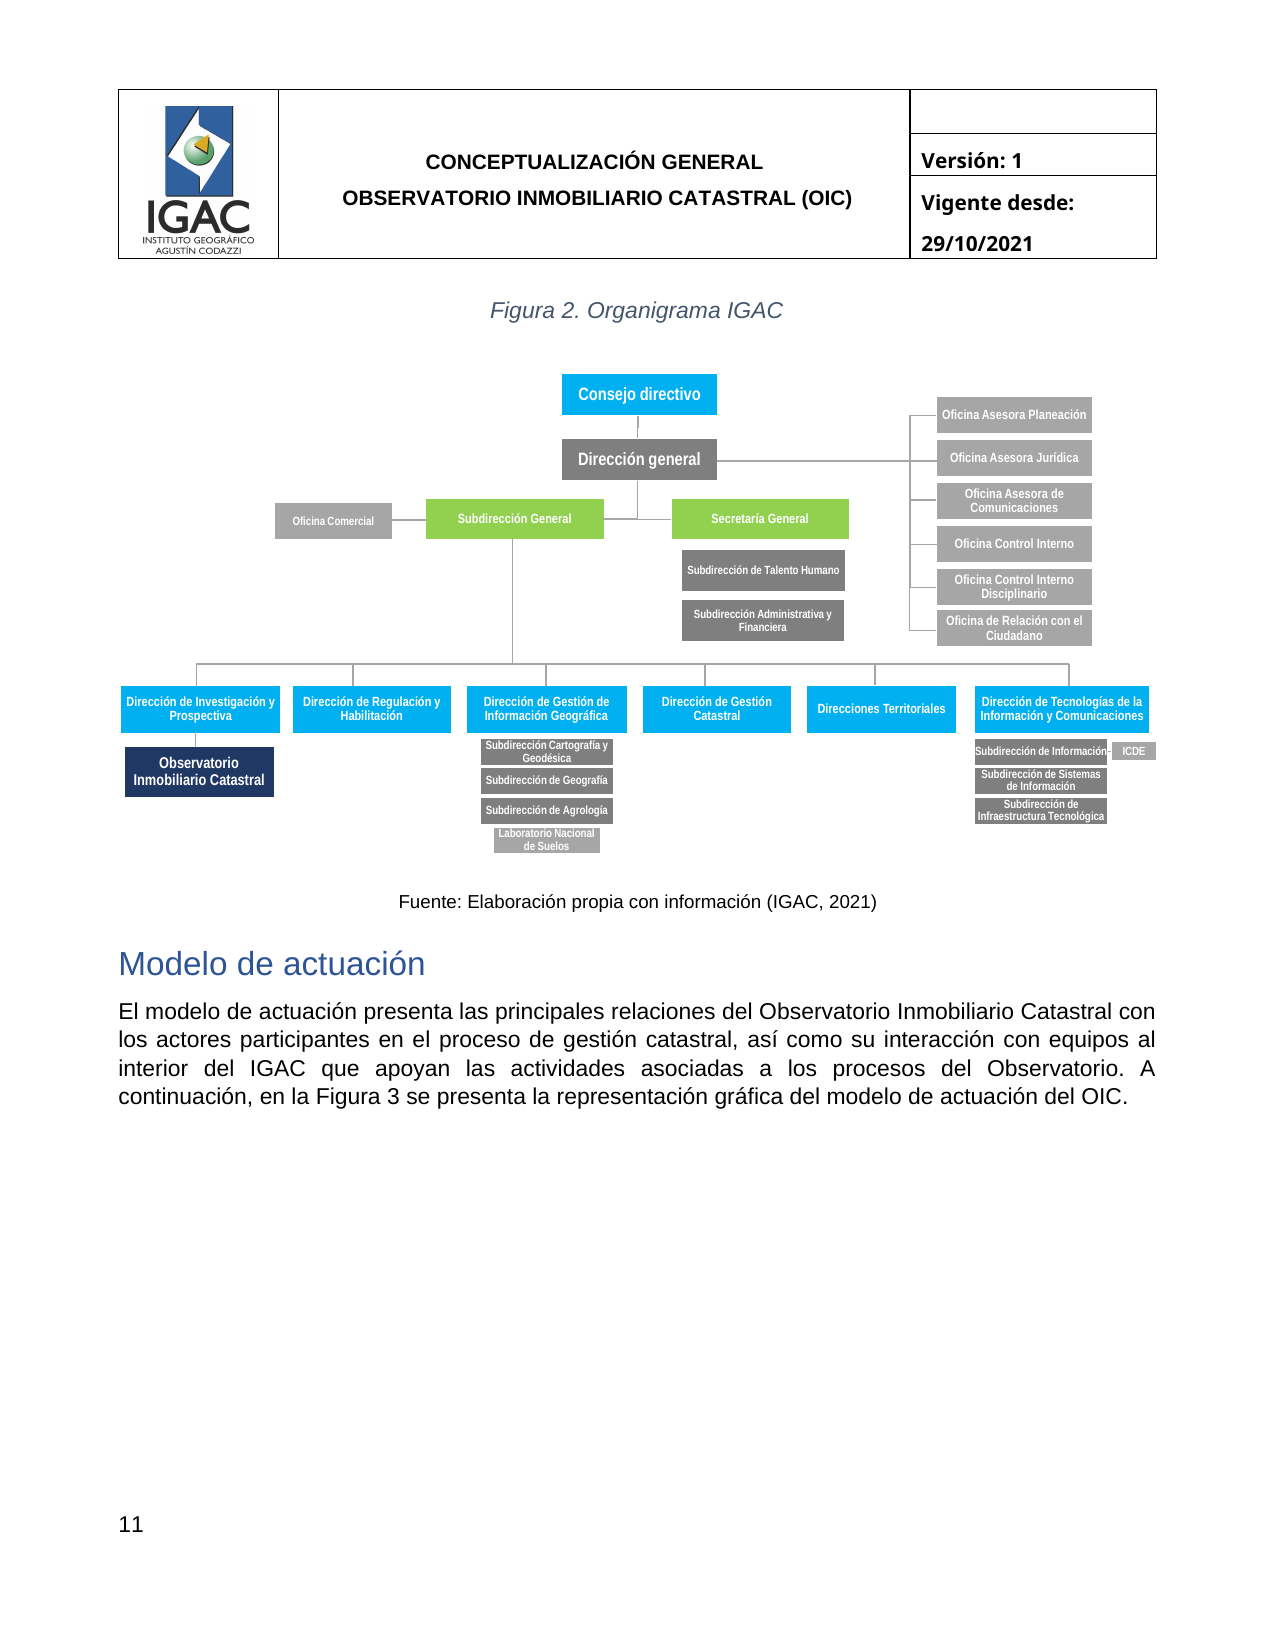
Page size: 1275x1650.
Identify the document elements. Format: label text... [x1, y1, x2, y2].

text Fuente: Elaboración propia con información [118, 891, 1157, 913]
picture [143, 106, 254, 254]
text Figura 2. Organigrama IGAC [118, 297, 1157, 324]
subtitle Modelo de actuación [118, 944, 1157, 982]
text El modelo de actuación presenta las principales relaciones del Observatorio Inmobiliario Catastral con los actores participantes en el proceso de gestión catastral, así como su interacción con equipos al interior del IGAC que apoyan las actividades asociadas a los procesos del Observatorio. A continuación, en la Figura 3 se presenta la representación gráfica del modelo de actuación del OIC. [118, 998, 1157, 1109]
